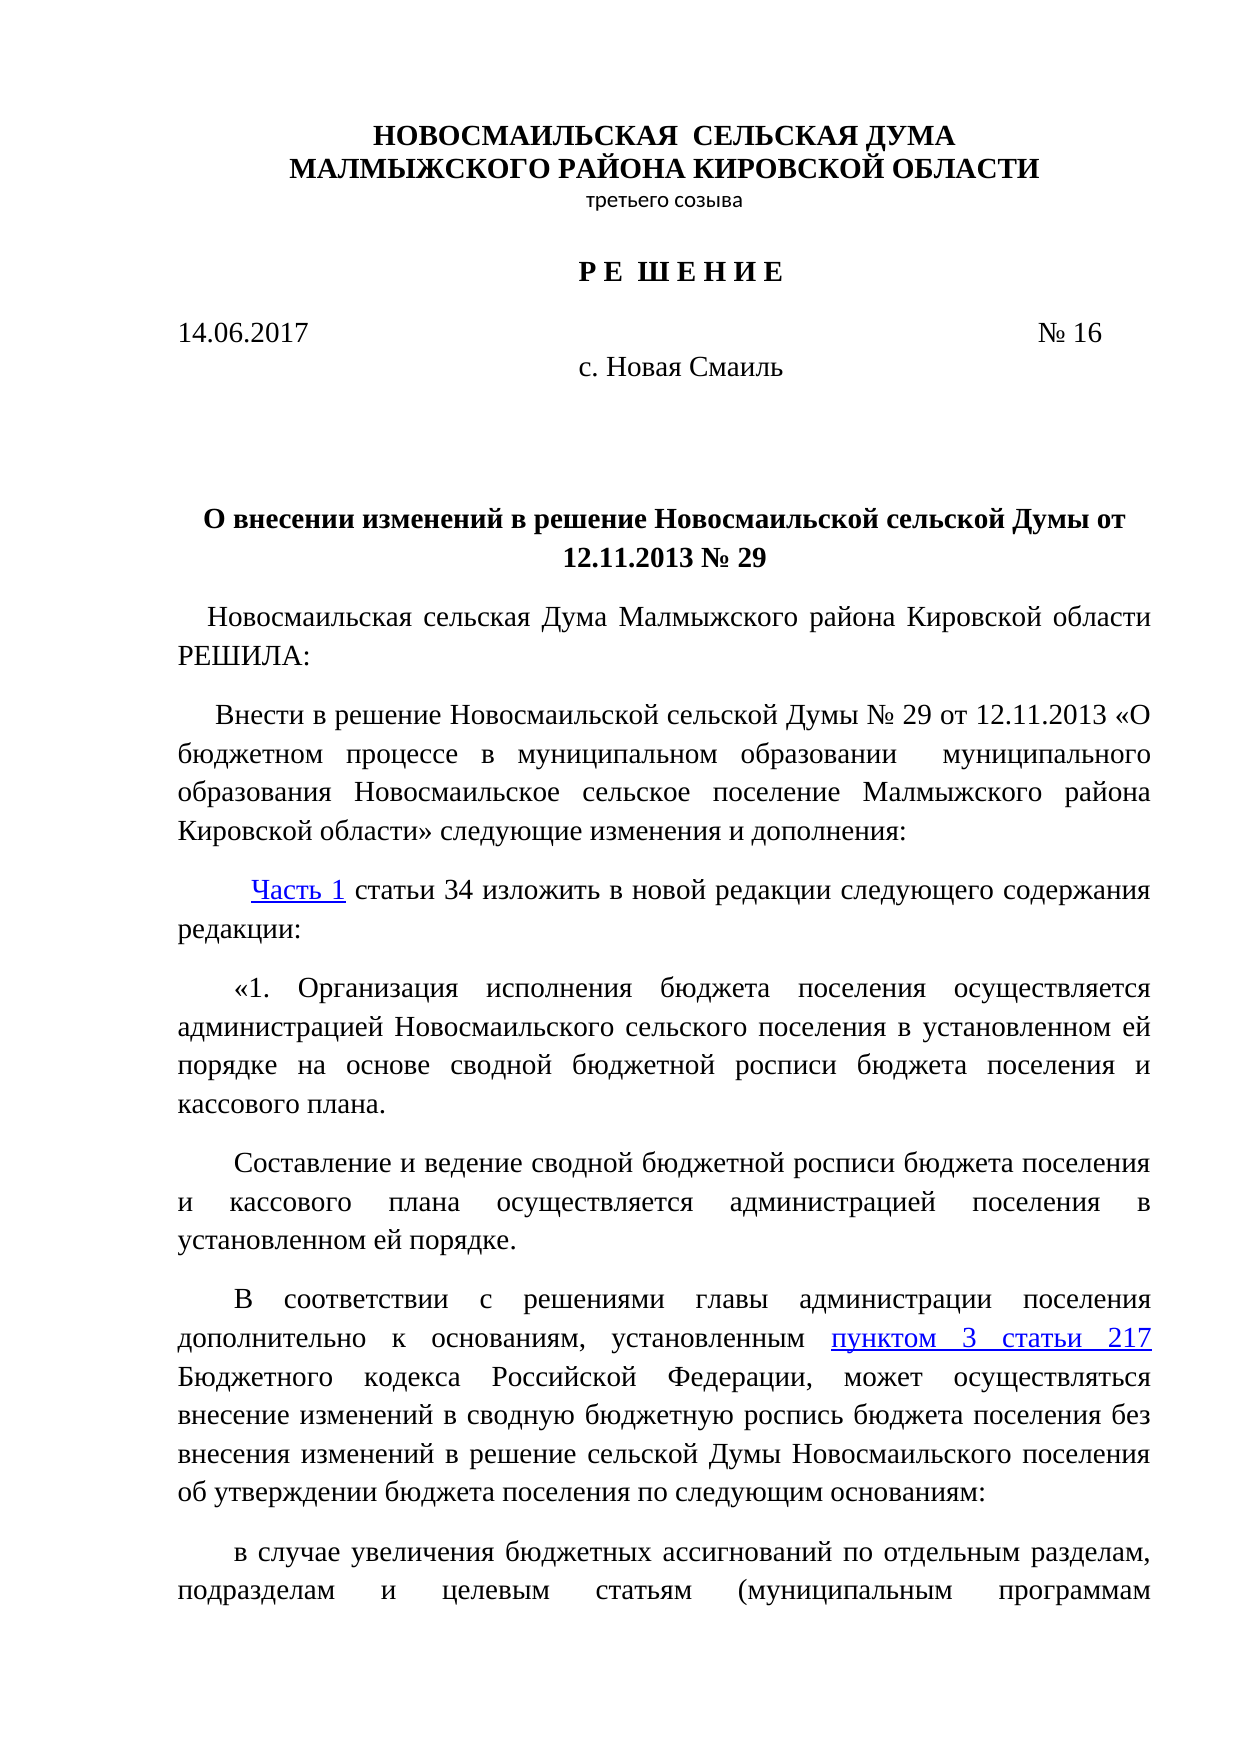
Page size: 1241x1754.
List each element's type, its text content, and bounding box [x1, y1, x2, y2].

text третьего созыва [177, 185, 1152, 213]
text НОВОСМАИЛЬСКАЯ СЕЛЬСКАЯ ДУМА [177, 118, 1152, 152]
text «1. Организация исполнения бюджета поселения осуществляется администрацией Новосмаильского сельского поселения в установленном ей порядке на основе сводной бюджетной росписи бюджета поселения и кассового плана. [177, 970, 1152, 1119]
text МАЛМЫЖСКОГО РАЙОНА КИРОВСКОЙ ОБЛАСТИ [177, 152, 1152, 185]
text 14.06.2017 № 16 [177, 316, 1152, 349]
text Составление и ведение сводной бюджетной росписи бюджета поселения и кассового плана осуществляется администрацией поселения в установленном ей порядке. [177, 1145, 1152, 1256]
text с. Новая Смаиль [177, 349, 1152, 383]
text В соответствии с решениями главы администрации поселения дополнительно к основаниям, установленным пунктом 3 статьи 217 Бюджетного кодекса Российской Федерации, может осуществляться внесение изменений в сводную бюджетную роспись бюджета поселения без внесения изменений в решение сельской Думы Новосмаильского поселения об утверждении бюджета поселения по следующим основаниям: [177, 1282, 1152, 1508]
text О внесении изменений в решение Новосмаильской сельской Думы от 12.11.2013 № 29 [177, 501, 1152, 573]
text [177, 1534, 1152, 1606]
text Часть 1 статьи 34 изложить в новой редакции следующего содержания редакции: [177, 872, 1152, 944]
text Новосмаильская сельская Дума Малмыжского района Кировской области РЕШИЛА: [177, 599, 1152, 671]
text Внести в решение Новосмаильской сельской Думы № 29 от 12.11.2013 «О бюджетном процессе в муниципальном образовании муниципального образования Новосмаильское сельское поселение Малмыжского района Кировской области» следующие изменения и дополнения: [177, 697, 1152, 846]
text Р Е Ш Е Н И Е [177, 254, 1152, 287]
